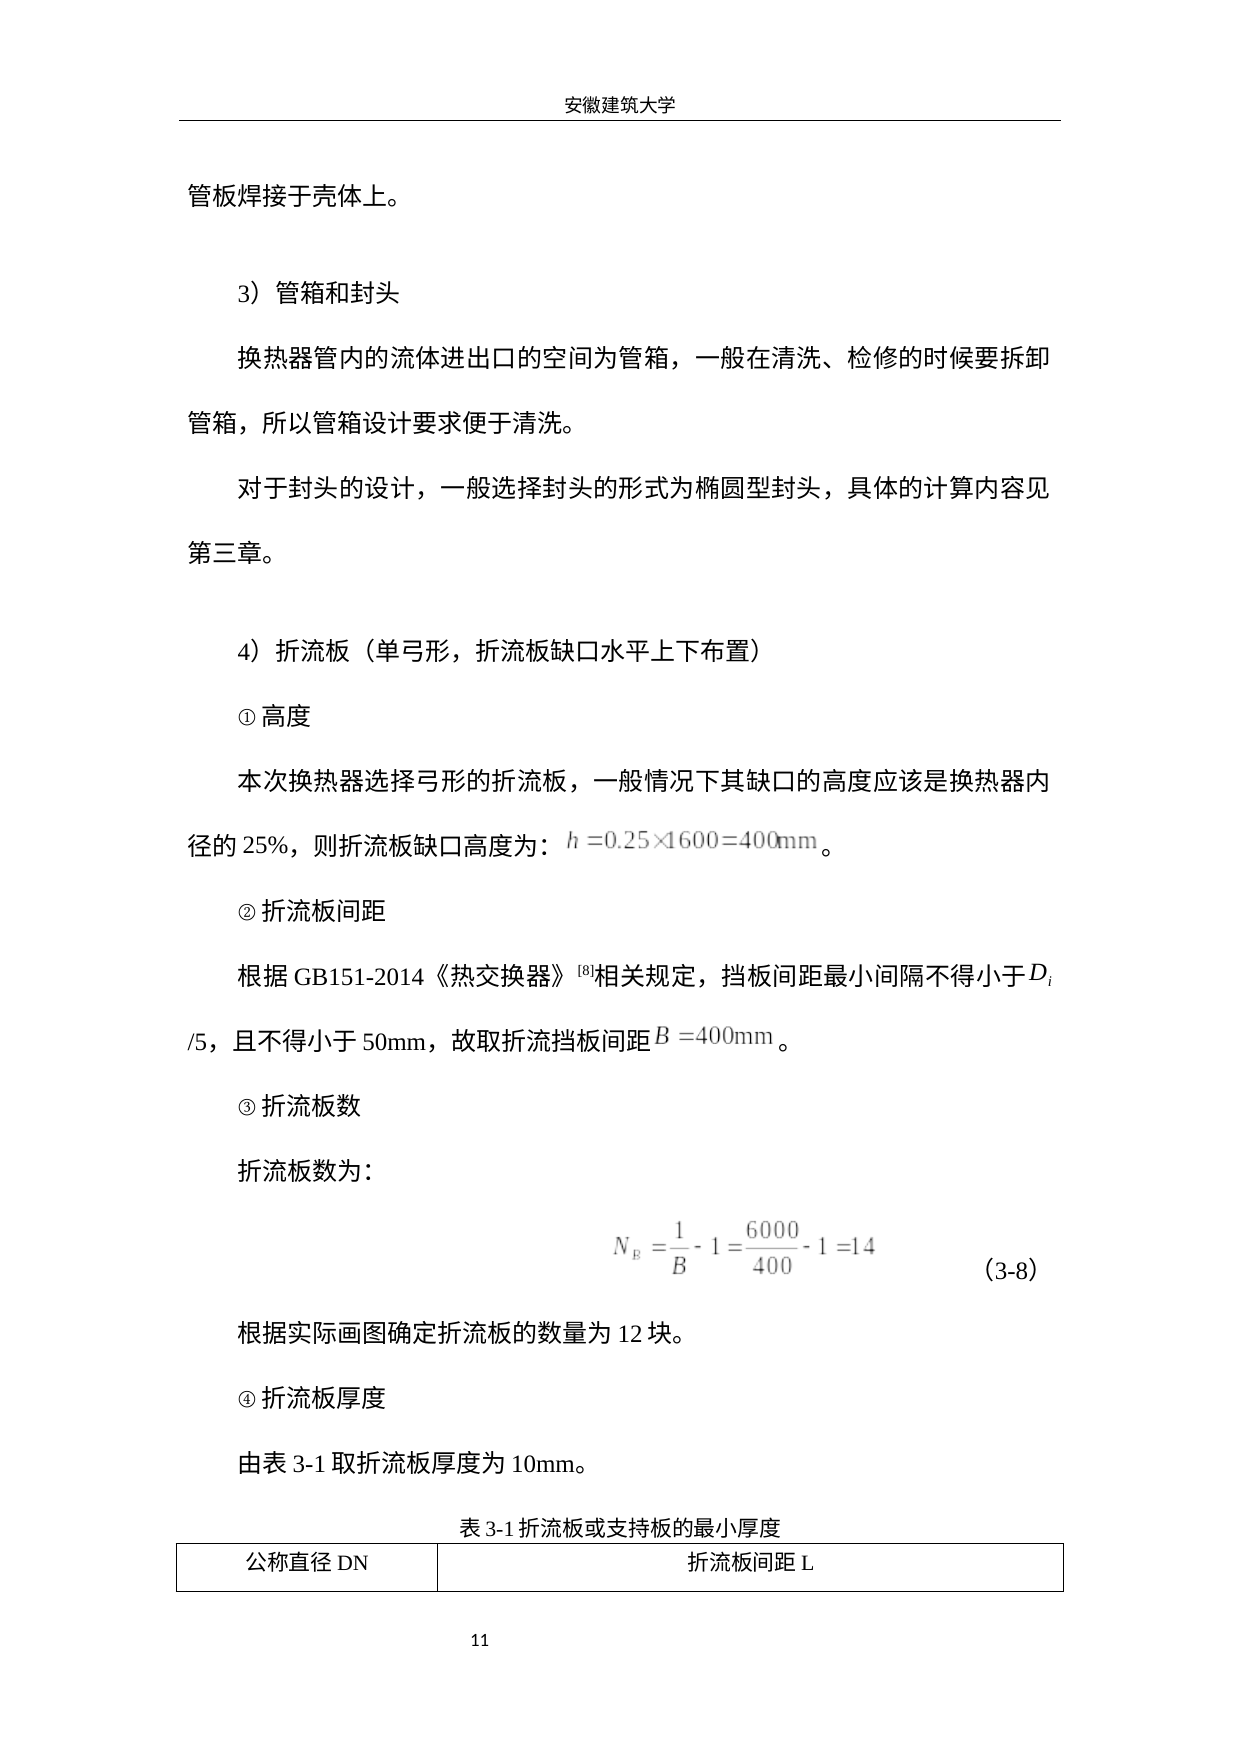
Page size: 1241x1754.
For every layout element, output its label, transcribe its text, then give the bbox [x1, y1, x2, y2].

list 折流板数为： [187, 1137, 1053, 1202]
list 4）折流板（单弓形，折流板缺口水平上下布置） [187, 617, 1053, 682]
list ①高度 [187, 682, 1053, 747]
list 本次换热器选择弓形的折流板，一般情况下其缺口的高度应该是换热器内径的25%，则折流板缺口高度为：。 [187, 747, 1053, 877]
list （3-8） [187, 1202, 1053, 1299]
list 表3-1折流板或支持板的最小厚度 [187, 1511, 1053, 1543]
list ③折流板数 [187, 1072, 1053, 1137]
list 根据实际画图确定折流板的数量为12块。 [187, 1299, 1053, 1364]
list 由表3-1取折流板厚度为10mm。 [187, 1429, 1053, 1494]
table_header 公称直径DN [177, 1544, 437, 1591]
list 根据GB151-2014《热交换器》[8]相关规定，挡板间距最小间隔不得小于/5，且不得小于50mm，故取折流挡板间距。 [187, 942, 1053, 1072]
table_header 折流板间距L [438, 1544, 1063, 1591]
list ④折流板厚度 [187, 1364, 1053, 1429]
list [187, 162, 1053, 227]
list 3）管箱和封头 [187, 259, 1053, 324]
list 换热器管内的流体进出口的空间为管箱，一般在清洗、检修的时候要拆卸管箱，所以管箱设计要求便于清洗。 [187, 324, 1053, 454]
list 对于封头的设计，一般选择封头的形式为椭圆型封头，具体的计算内容见第三章。 [187, 454, 1053, 584]
list ②折流板间距 [187, 877, 1053, 942]
